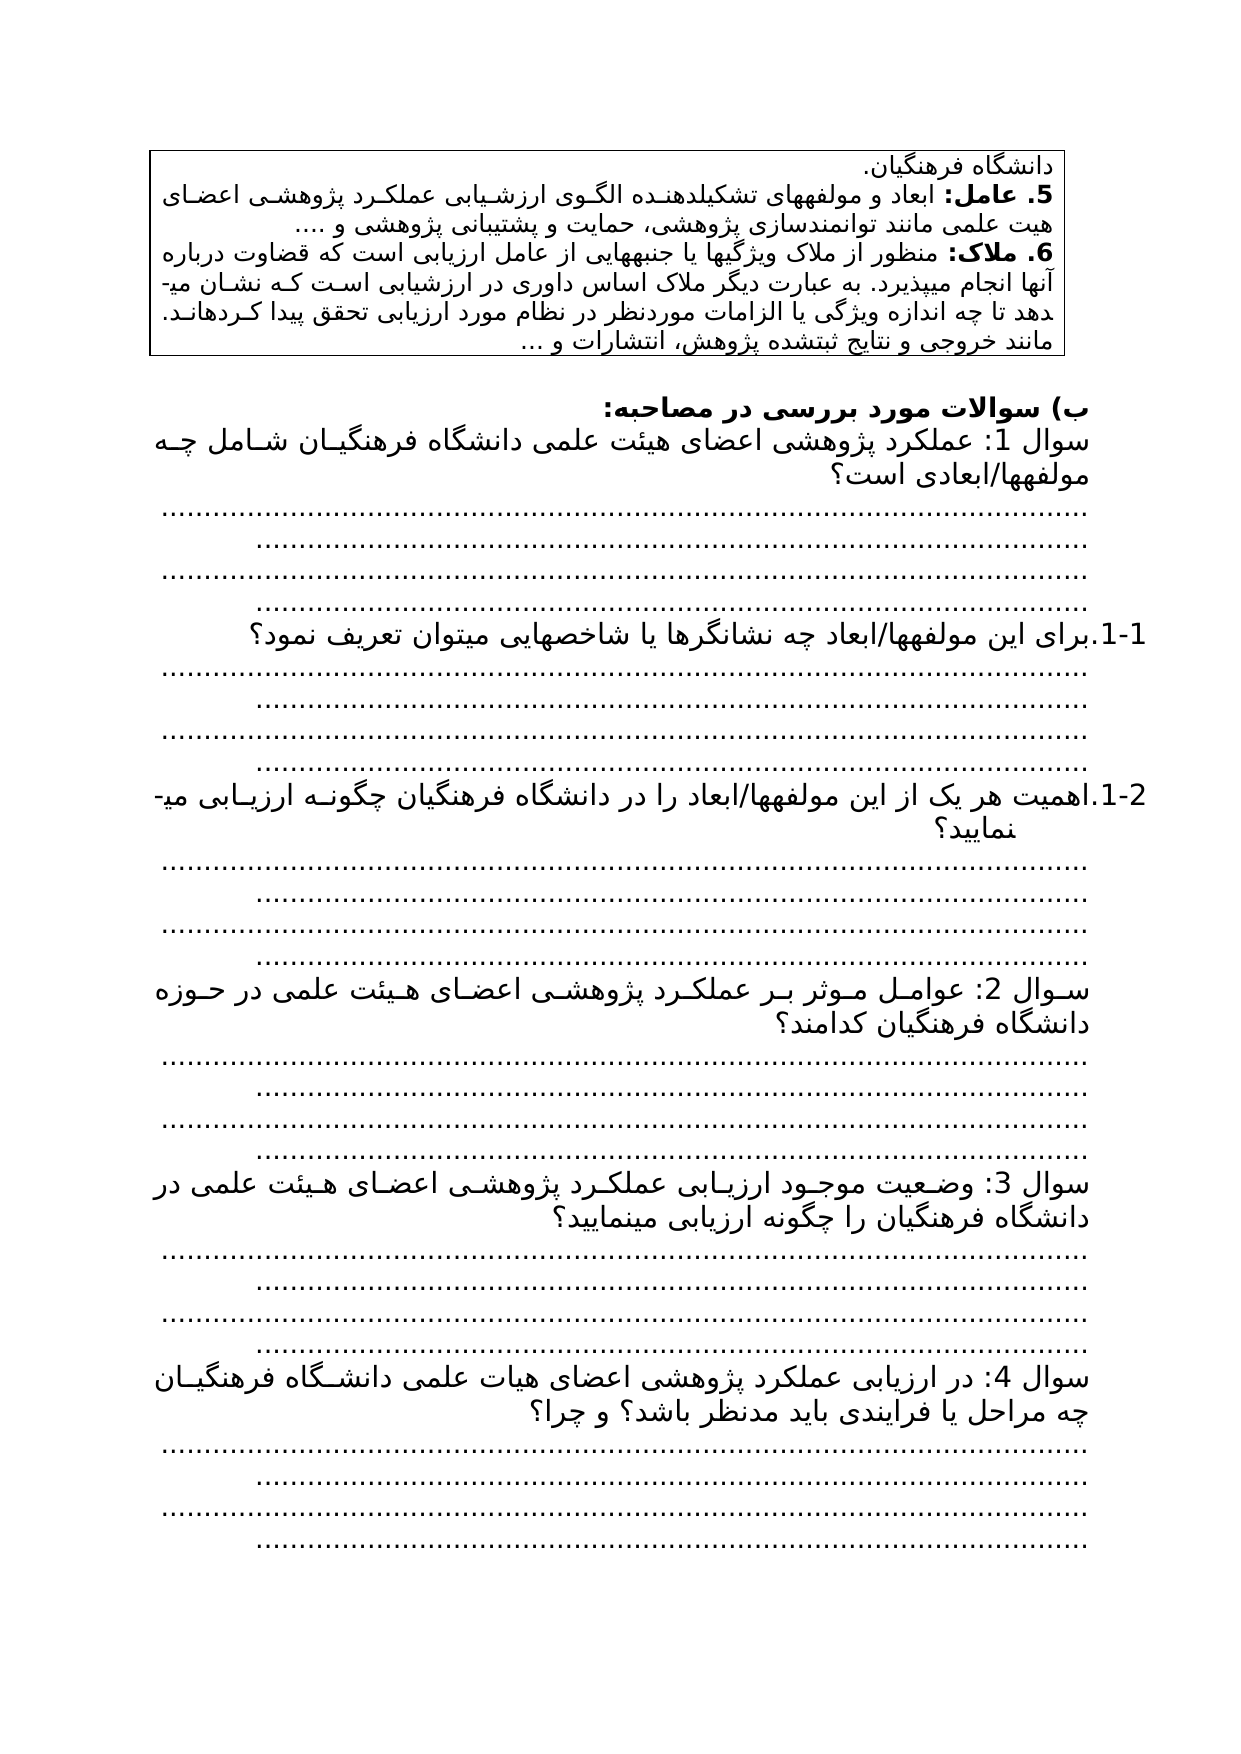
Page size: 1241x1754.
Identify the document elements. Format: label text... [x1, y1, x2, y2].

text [153, 1491, 1090, 1554]
text سوال 4: در ارزیابی عملکرد پژوهشی اعضای هیات علمی دانشگاه فرهنگیان چه مراحل یا فرایندی باید مدنظر باشد؟ و چرا؟ [153, 1360, 1090, 1428]
list برای این مولفهها/ابعاد چه نشانگرها یا شاخصهایی میتوان تعریف نمود؟ [153, 618, 1090, 652]
text ب) سوالات مورد بررسی در مصاحبه: [153, 392, 1090, 423]
text سوال 2: عوامل موثر بر عملکرد پژوهشی اعضای هیئت علمی در حوزه دانشگاه فرهنگیان کدامند؟ [153, 972, 1090, 1040]
list اهمیت هر یک از این مولفهها/ابعاد را در دانشگاه فرهنگیان چگونه ارزیابی مینمایید؟ [153, 778, 1090, 846]
text سوال 1: عملکرد پژوهشی اعضای هیئت علمی دانشگاه فرهنگیان شامل چه مولفهها/ابعادی است؟ [153, 423, 1090, 491]
text سوال 3: وضعیت موجود ارزیابی عملکرد پژوهشی اعضای هیئت علمی در دانشگاه فرهنگیان را چگونه ارزیابی مینمایید؟ [153, 1166, 1090, 1234]
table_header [151, 151, 1064, 355]
